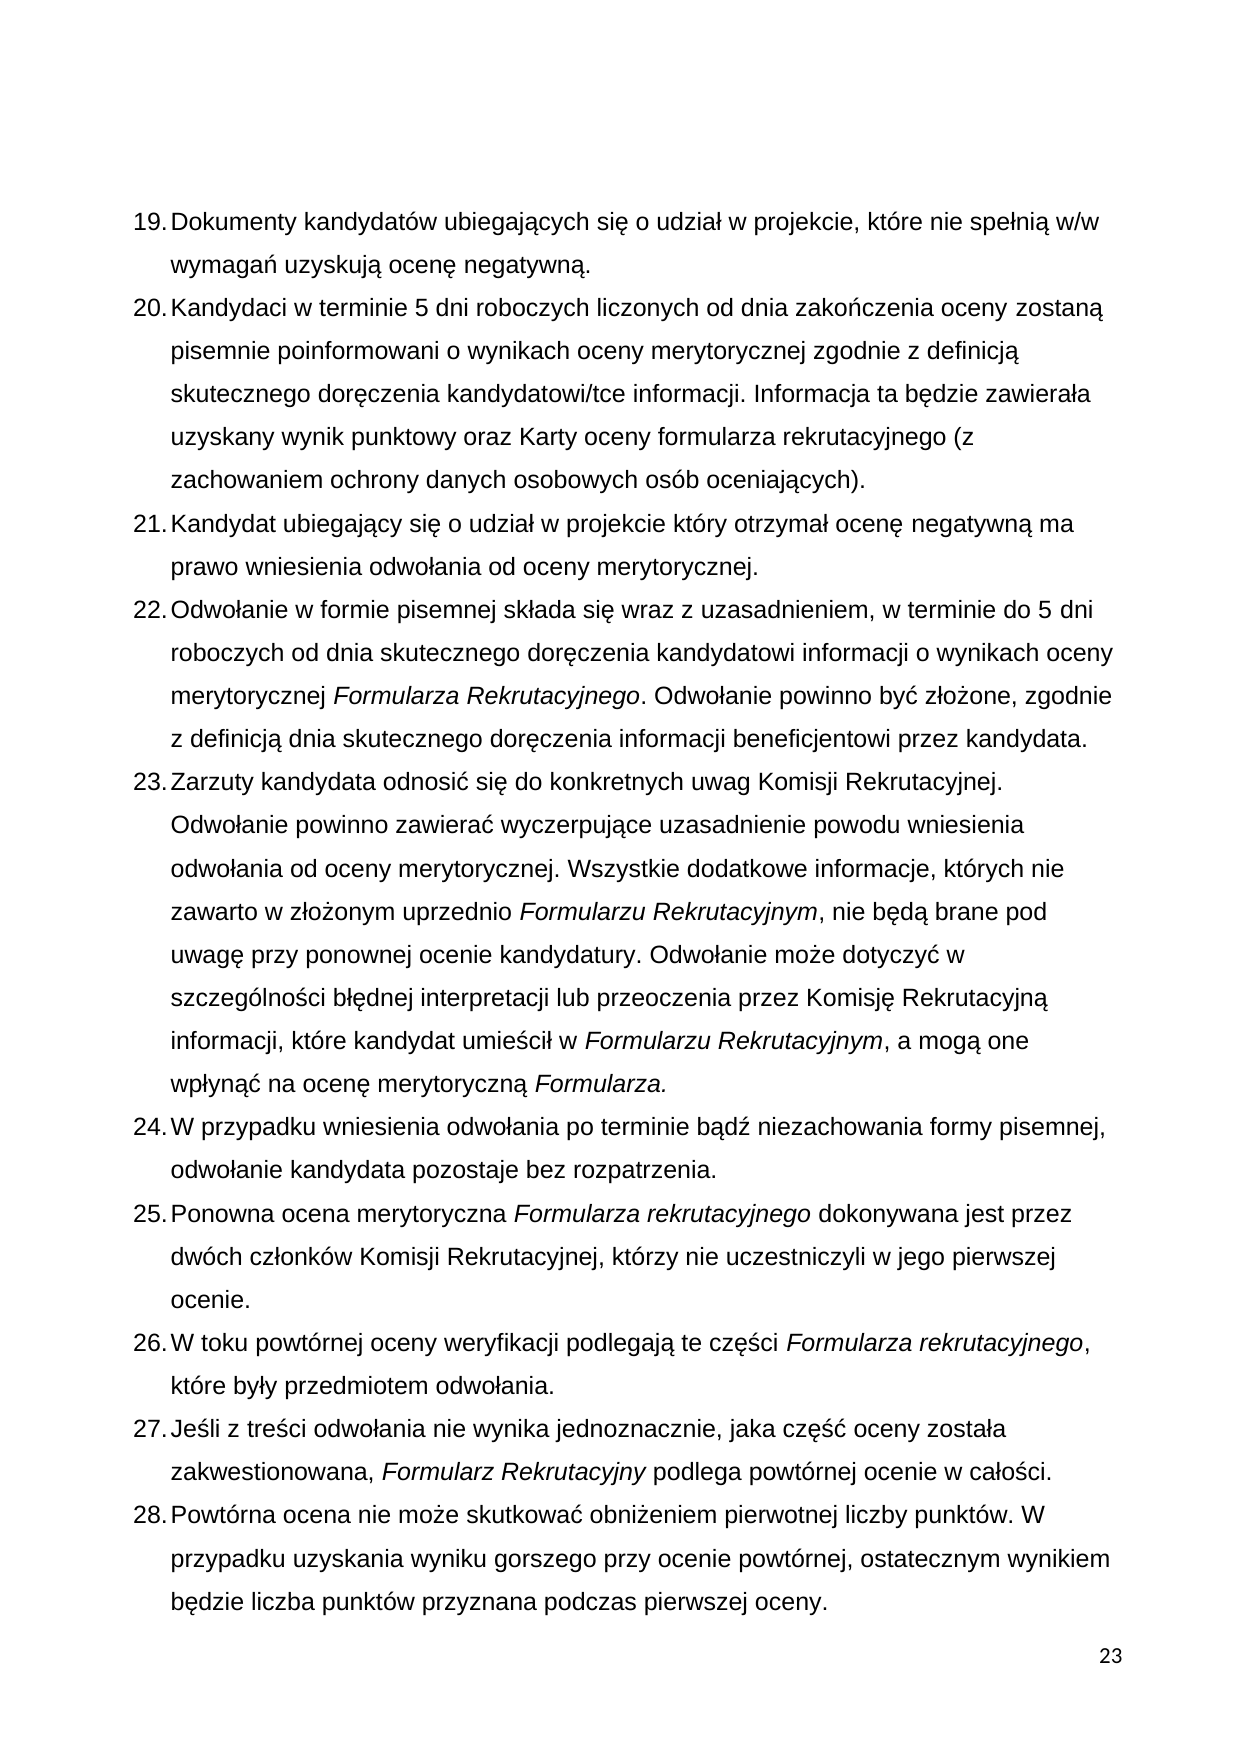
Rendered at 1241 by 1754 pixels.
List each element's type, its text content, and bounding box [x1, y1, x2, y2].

list Zarzuty kandydata odnosić się do konkretnych uwag Komisji Rekrutacyjnej. Odwołanie powinno zawierać wyczerpujące uzasadnienie powodu wniesienia odwołania od oceny merytorycznej. Wszystkie dodatkowe informacje, których nie zawarto w złożonym uprzednio Formularzu Rekrutacyjnym, nie będą brane pod uwagę przy ponownej ocenie kandydatury. Odwołanie może dotyczyć w szczególności błędnej interpretacji lub przeoczenia przez Komisję Rekrutacyjną informacji, które kandydat umieścił w Formularzu Rekrutacyjnym, a mogą one wpłynąć na ocenę merytoryczną Formularza. [133, 767, 1122, 1098]
list Odwołanie w formie pisemnej składa się wraz z uzasadnieniem, w terminie do 5 dni roboczych od dnia skutecznego doręczenia kandydatowi informacji o wynikach oceny merytorycznej Formularza Rekrutacyjnego. Odwołanie powinno być złożone, zgodnie z definicją dnia skutecznego doręczenia informacji beneficjentowi przez kandydata. [133, 595, 1122, 753]
list Jeśli z treści odwołania nie wynika jednoznacznie, jaka część oceny została zakwestionowana, Formularz Rekrutacyjny podlega powtórnej ocenie w całości. [133, 1414, 1122, 1486]
list W przypadku wniesienia odwołania po terminie bądź niezachowania formy pisemnej, odwołanie kandydata pozostaje bez rozpatrzenia. [133, 1112, 1122, 1184]
list Dokumenty kandydatów ubiegających się o udział w projekcie, które nie spełnią w/w wymagań uzyskują ocenę negatywną. [133, 207, 1122, 279]
list W toku powtórnej oceny weryfikacji podlegają te części Formularza rekrutacyjnego, które były przedmiotem odwołania. [133, 1328, 1122, 1400]
list Powtórna ocena nie może skutkować obniżeniem pierwotnej liczby punktów. W przypadku uzyskania wyniku gorszego przy ocenie powtórnej, ostatecznym wynikiem będzie liczba punktów przyznana podczas pierwszej oceny. [133, 1501, 1122, 1616]
list Kandydaci w terminie 5 dni roboczych liczonych od dnia zakończenia oceny zostaną pisemnie poinformowani o wynikach oceny merytorycznej zgodnie z definicją skutecznego doręczenia kandydatowi/tce informacji. Informacja ta będzie zawierała uzyskany wynik punktowy oraz Karty oceny formularza rekrutacyjnego (z zachowaniem ochrony danych osobowych osób oceniających). [133, 293, 1122, 494]
list Ponowna ocena merytoryczna Formularza rekrutacyjnego dokonywana jest przez dwóch członków Komisji Rekrutacyjnej, którzy nie uczestniczyli w jego pierwszej ocenie. [133, 1199, 1122, 1314]
list Kandydat ubiegający się o udział w projekcie który otrzymał ocenę negatywną ma prawo wniesienia odwołania od oceny merytorycznej. [133, 509, 1122, 581]
